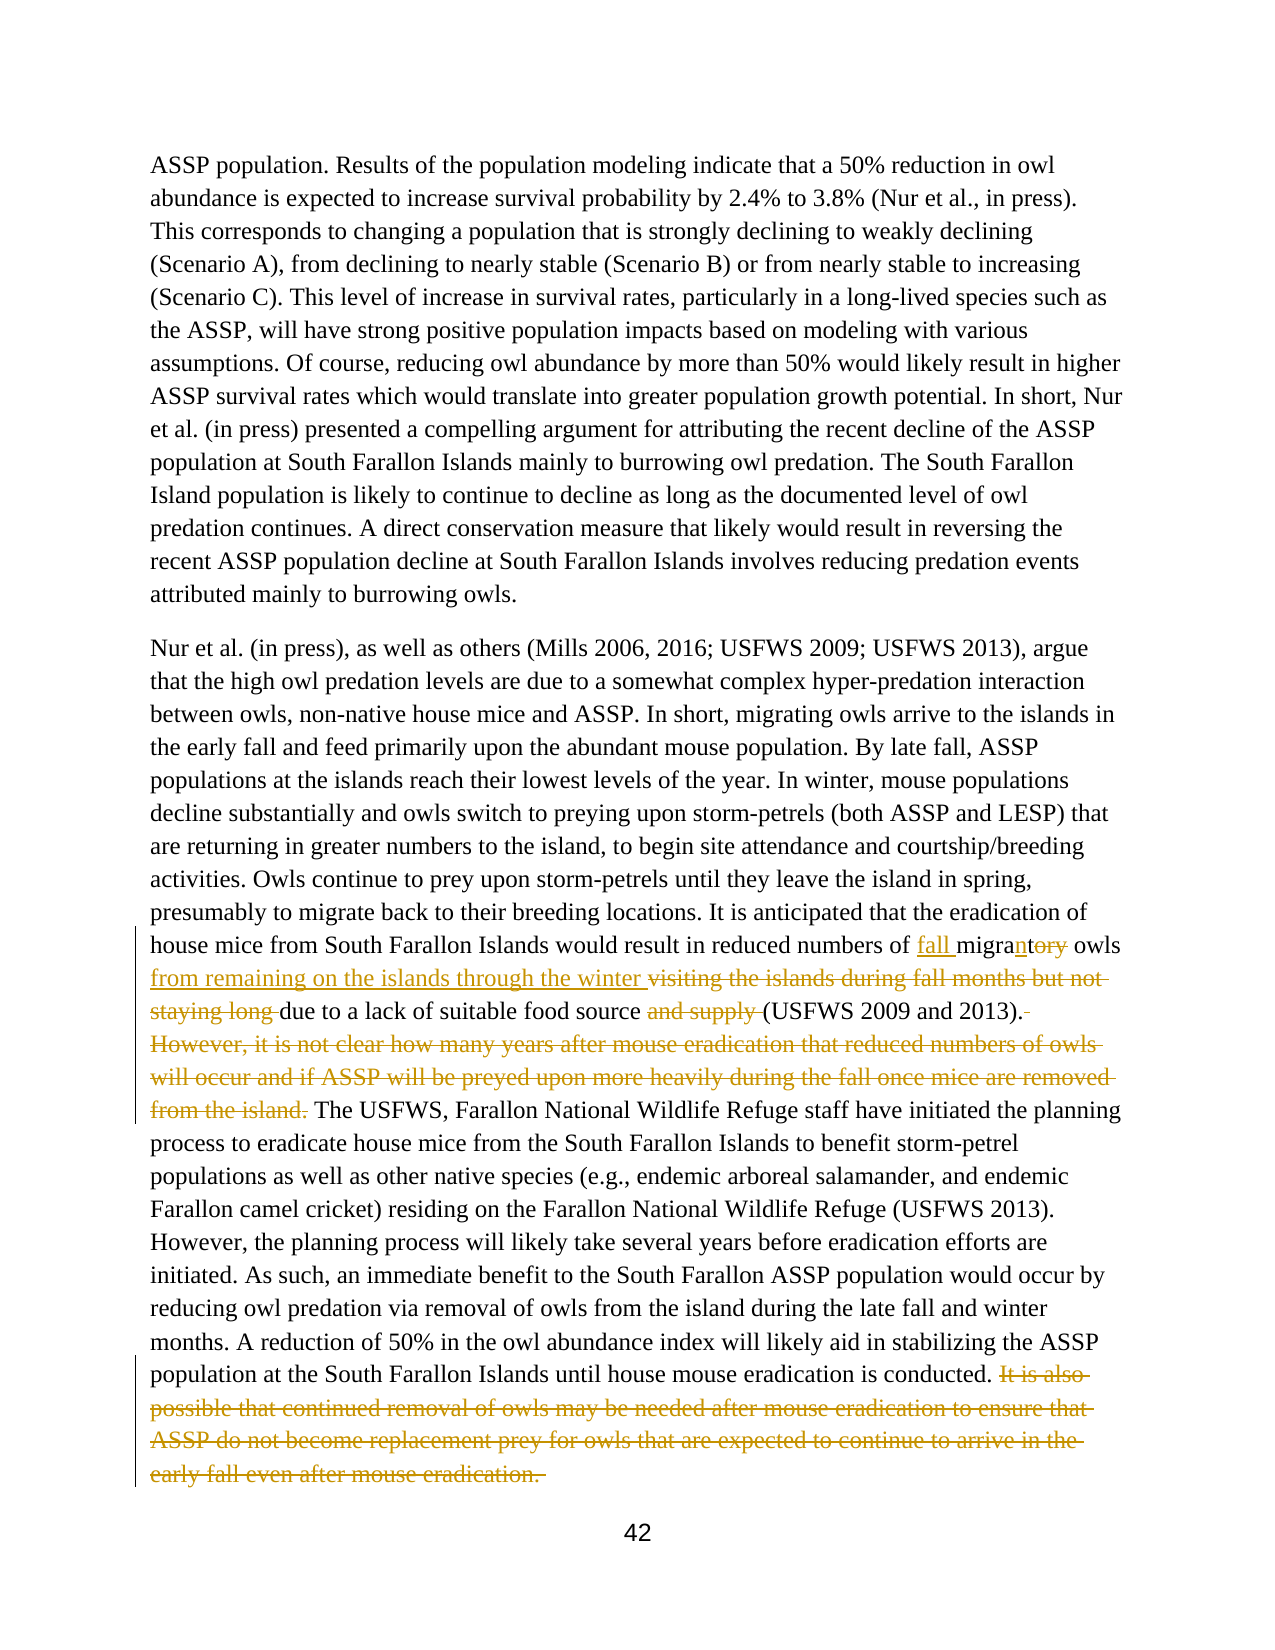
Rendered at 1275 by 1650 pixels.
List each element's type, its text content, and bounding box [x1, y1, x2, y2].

text Nur et al. (in press), as well as others (Mills 2006, 2016; USFWS 2009; USFWS 2013), argue that the high owl predation levels are due to a somewhat complex hyper-predation interaction between owls, non-native house mice and ASSP. In short, migrating owls arrive to the islands in the early fall and feed primarily upon the abundant mouse population. By late fall, ASSP populations at the islands reach their lowest levels of the year. In winter, mouse populations decline substantially and owls switch to preying upon storm-petrels (both ASSP and LESP) that are returning in greater numbers to the island, to begin site attendance and courtship/breeding activities. Owls continue to prey upon storm-petrels until they leave the island in spring, presumably to migrate back to their breeding locations. It is anticipated that the eradication of house mice from South Farallon Islands would result in reduced numbers of migrat owls due to a lack of suitable food source (USFWS 2009 and 2013). The USFWS, Farallon National Wildlife Refuge staff have initiated the planning process to eradicate house mice from the South Farallon Islands to benefit storm-petrel populations as well as other native species (e.g., endemic arboreal salamander, and endemic Farallon camel cricket) residing on the Farallon National Wildlife Refuge (USFWS 2013). However, the planning process will likely take several years before eradication efforts are initiated. As such, an immediate benefit to the South Farallon ASSP population would occur by reducing owl predation via removal of owls from the island during the late fall and winter months. A reduction of 50% in the owl abundance index will likely aid in stabilizing the ASSP population at the South Farallon Islands until house mouse eradication is conducted. [150, 633, 1125, 1487]
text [150, 150, 1125, 608]
